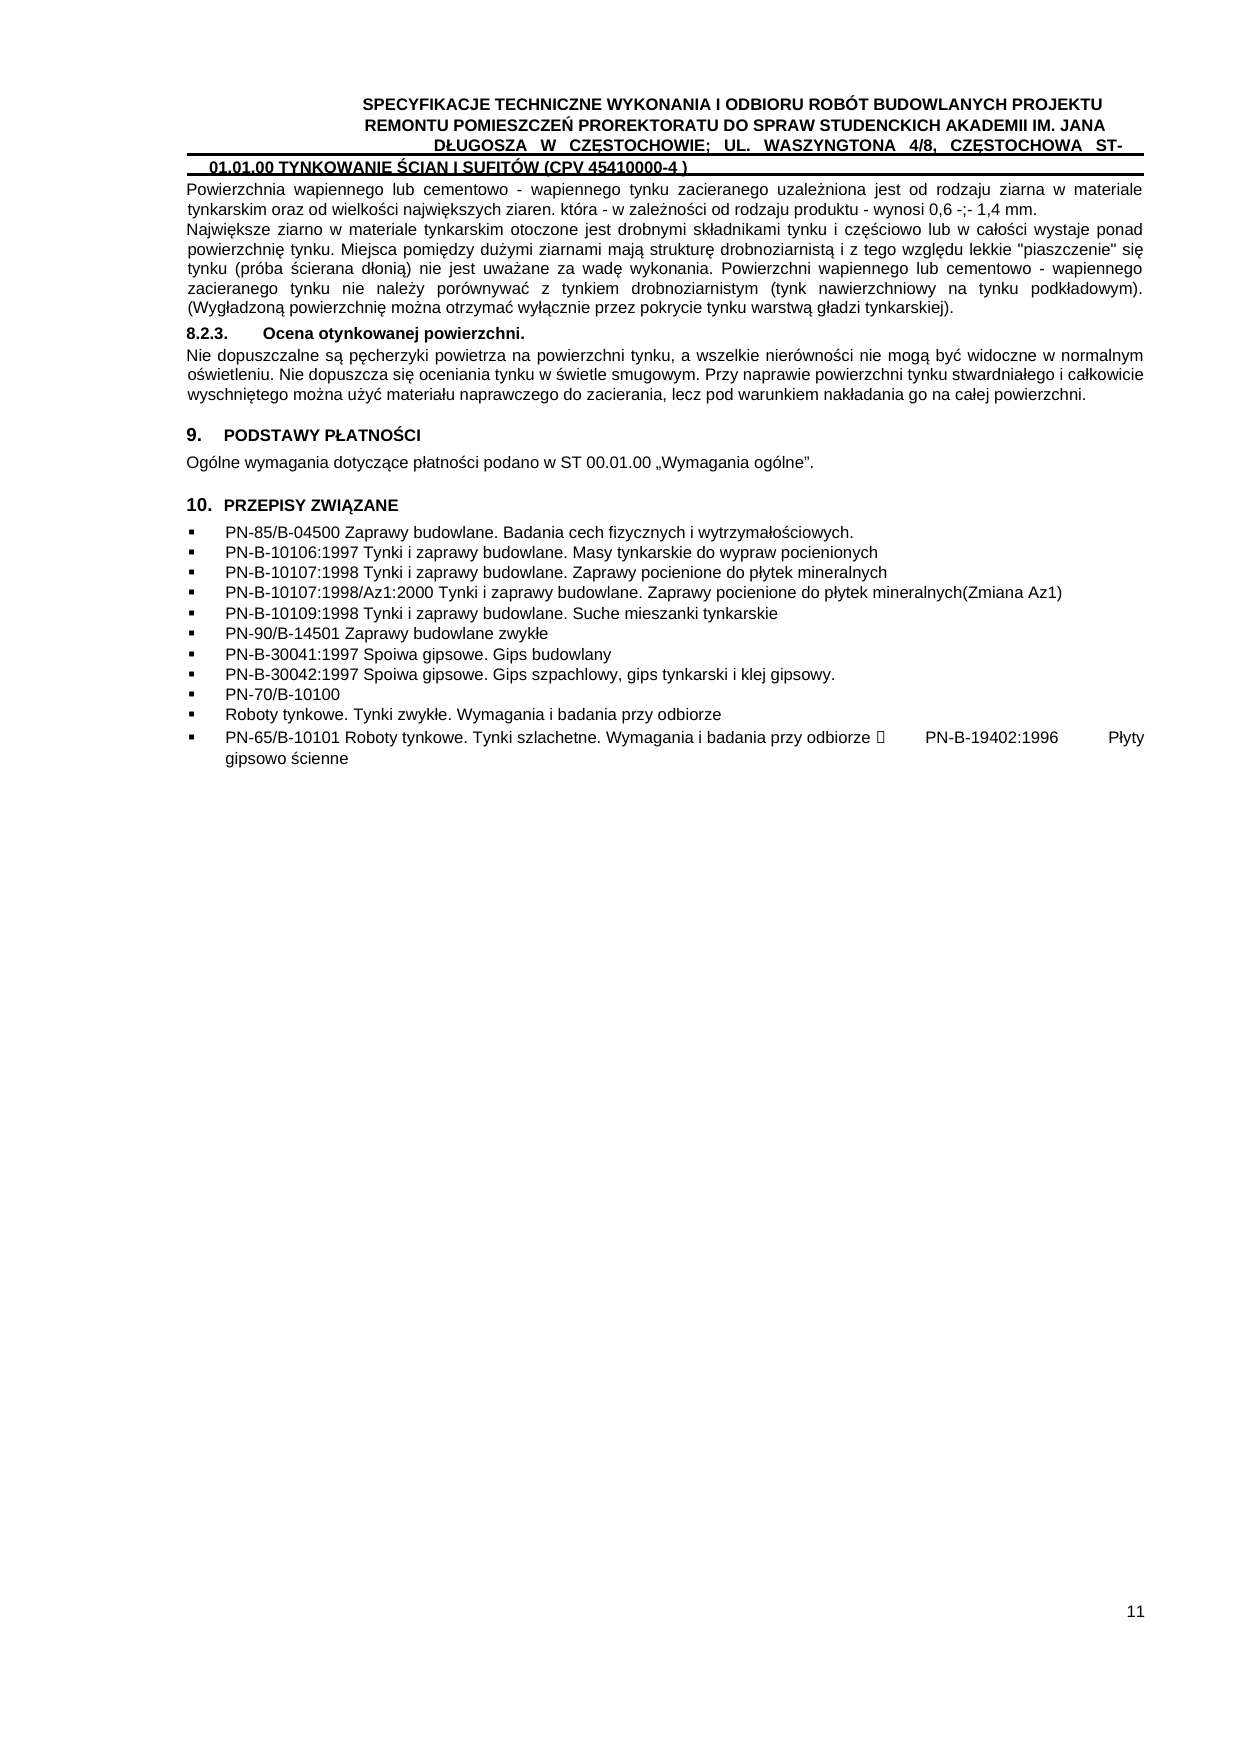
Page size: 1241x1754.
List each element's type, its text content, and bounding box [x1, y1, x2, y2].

list PN-B-30041:1997 Spoiwa gipsowe. Gips budowlany [188, 644, 1144, 663]
subtitle PRZEPISY ZWIĄZANE [186, 493, 1144, 515]
text Nie dopuszczalne są pęcherzyki powietrza na powierzchni tynku, a wszelkie nierówności nie mogą być widoczne w normalnym oświetleniu. Nie dopuszcza się oceniania tynku w świetle smugowym. Przy naprawie powierzchni tynku stwardniałego i całkowicie wyschniętego można użyć materiału naprawczego do zacierania, lecz pod warunkiem nakładania go na całej powierzchni. [186, 345, 1144, 404]
text 8.2.3. Ocena otynkowanej powierzchni. [186, 324, 1144, 343]
list PN-B-10109:1998 Tynki i zaprawy budowlane. Suche mieszanki tynkarskie [188, 604, 1144, 623]
list PN-B-30042:1997 Spoiwa gipsowe. Gips szpachlowy, gips tynkarski i klej gipsowy. [188, 664, 1144, 684]
list PN-90/B-14501 Zaprawy budowlane zwykłe [188, 624, 1144, 643]
list PN-B-10106:1997 Tynki i zaprawy budowlane. Masy tynkarskie do wypraw pocienionych [188, 543, 1144, 562]
list PN-B-10107:1998/Az1:2000 Tynki i zaprawy budowlane. Zaprawy pocienione do płytek mineralnych(Zmiana Az1) [188, 583, 1144, 603]
list PN-85/B-04500 Zaprawy budowlane. Badania cech fizycznych i wytrzymałościowych. [188, 522, 1144, 542]
text Największe ziarno w materiale tynkarskim otoczone jest drobnymi składnikami tynku i częściowo lub w całości wystaje ponad powierzchnię tynku. Miejsca pomiędzy dużymi ziarnami mają strukturę drobnoziarnistą i z tego względu lekkie "piaszczenie" się tynku (próba ścierana dłonią) nie jest uważane za wadę wykonania. Powierzchni wapiennego lub cementowo - wapiennego zacieranego tynku nie należy porównywać z tynkiem drobnoziarnistym (tynk nawierzchniowy na tynku podkładowym). (Wygładzoną powierzchnię można otrzymać wyłącznie przez pokrycie tynku warstwą gładzi tynkarskiej). [186, 219, 1144, 317]
list Roboty tynkowe. Tynki zwykłe. Wymagania i badania przy odbiorze [188, 705, 1144, 724]
text Ogólne wymagania dotyczące płatności podano w ST 00.01.00 „Wymagania ogólne”. [186, 453, 1144, 472]
text Powierzchnia wapiennego lub cementowo - wapiennego tynku zacieranego uzależniona jest od rodzaju ziarna w materiale tynkarskim oraz od wielkości największych ziaren. która - w zależności od rodzaju produktu - wynosi 0,6 -;- 1,4 mm. [186, 180, 1144, 218]
list PN-65/B-10101 Roboty tynkowe. Tynki szlachetne. Wymagania i badania przy odbiorze  PN-B-19402:1996 Płyty gipsowo ścienne [188, 726, 1144, 768]
list PN-B-10107:1998 Tynki i zaprawy budowlane. Zaprawy pocienione do płytek mineralnych [188, 563, 1144, 582]
list PN-70/B-10100 [188, 685, 1144, 704]
subtitle PODSTAWY PŁATNOŚCI [186, 424, 1144, 446]
